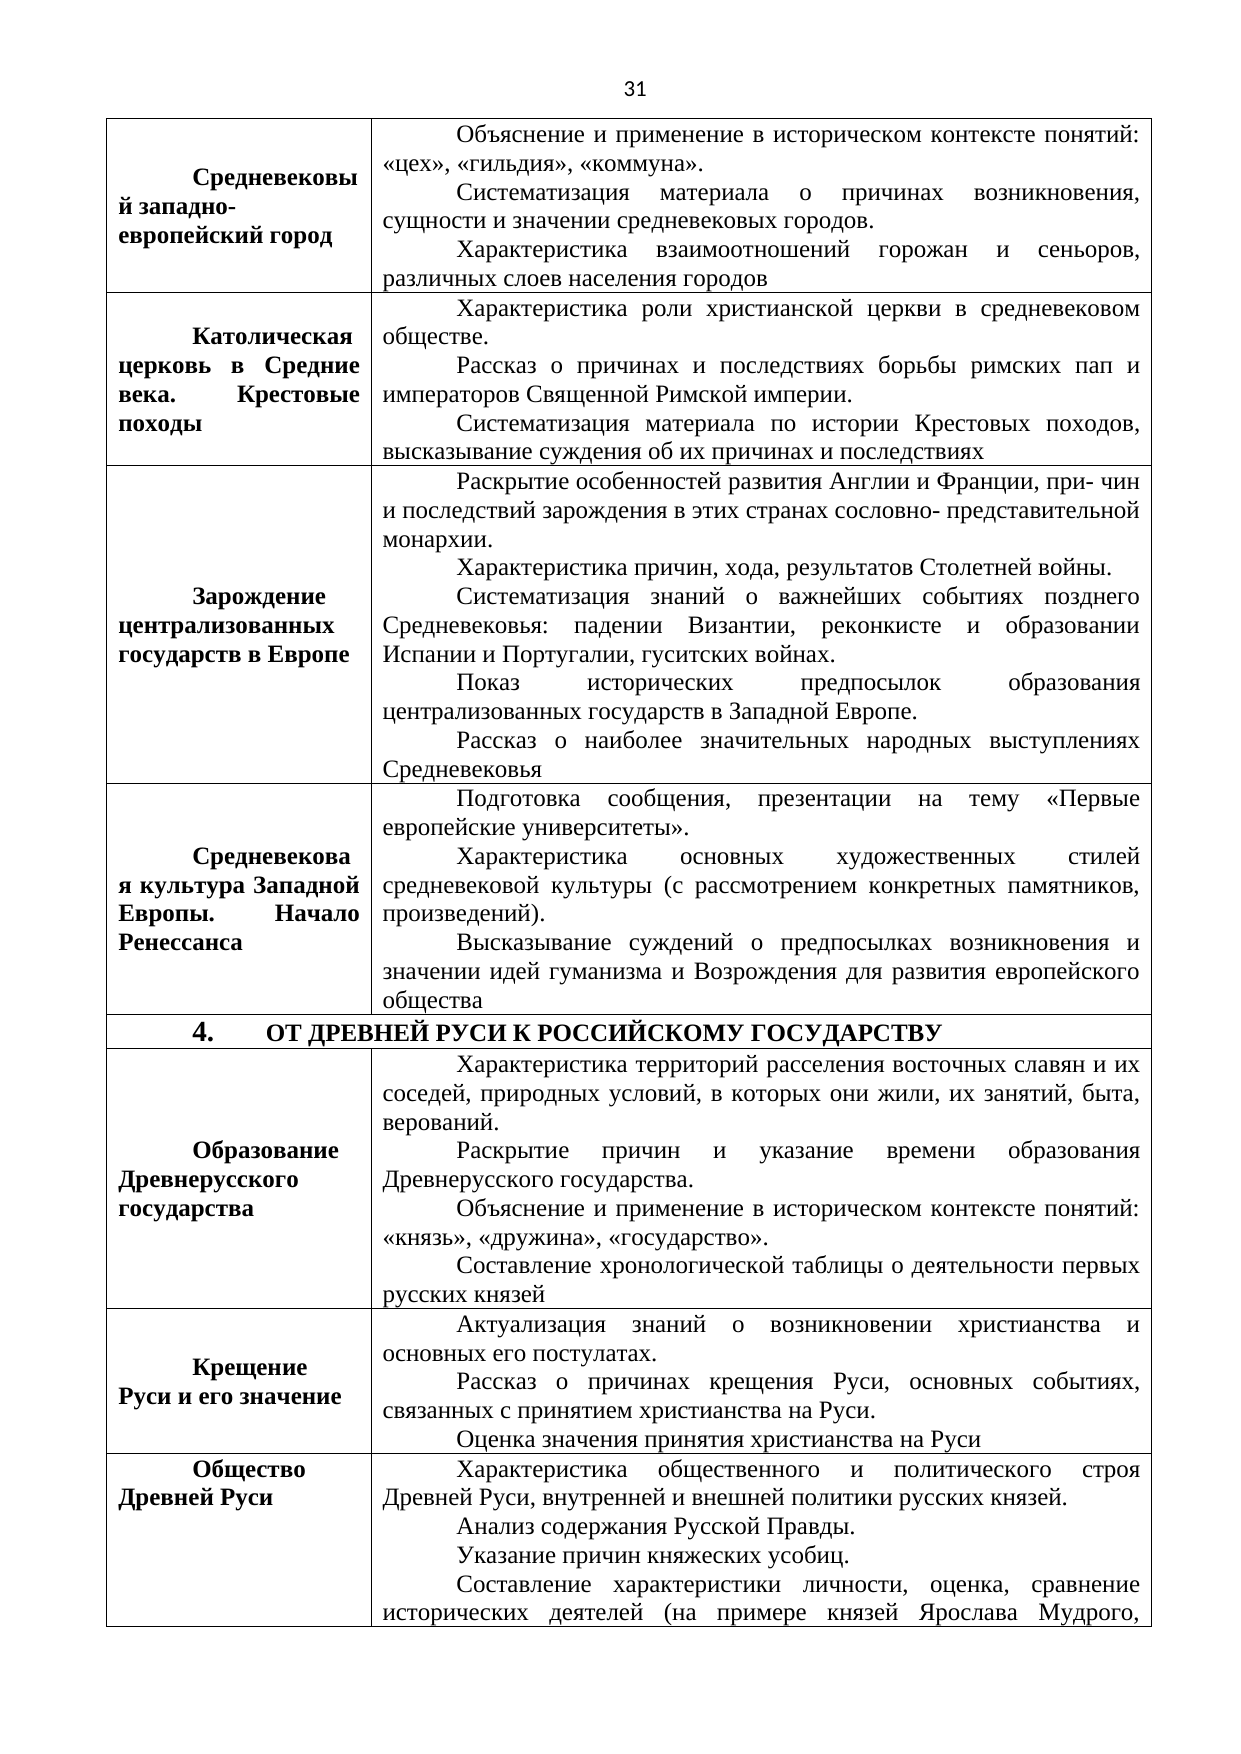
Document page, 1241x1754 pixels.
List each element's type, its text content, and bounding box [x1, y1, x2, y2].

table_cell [372, 1454, 1151, 1626]
table_cell Средневековый западно- европейский город [107, 119, 371, 292]
table_cell Объяснение и применение в историческом контексте понятий: «цех», «гильдия», «коммуна». Систематизация материала о причинах возникновения, сущности и значении средневековых городов. Характеристика взаимоотношений горожан и сеньоров, различных слоев населения городов [372, 119, 1151, 292]
table_cell Средневековая культура Западной Европы. Начало Ренессанса [107, 784, 371, 1013]
table_cell Раскрытие особенностей развития Англии и Франции, при- чин и последствий зарождения в этих странах сословно- представительной монархии. Характеристика причин, хода, результатов Столетней войны. Систематизация знаний о важнейших событиях позднего Средневековья: падении Византии, реконкисте и образовании Испании и Португалии, гуситских войнах. Показ исторических предпосылок образования централизованных государств в Западной Европе. Рассказ о наиболее значительных народных выступлениях Средневековья [372, 466, 1151, 782]
table_cell Образование Древнерусского государства [107, 1049, 371, 1308]
table_cell ОТ ДРЕВНЕЙ РУСИ К РОССИЙСКОМУ ГОСУДАРСТВУ [107, 1015, 1151, 1048]
table_cell Подготовка сообщения, презентации на тему «Первые европейские университеты». Характеристика основных художественных стилей средневековой культуры (с рассмотрением конкретных памятников, произведений). Высказывание суждений о предпосылках возникновения и значении идей гуманизма и Возрождения для развития европейского общества [372, 784, 1151, 1013]
table_cell Крещение Руси и его значение [107, 1309, 371, 1453]
table_cell Характеристика территорий расселения восточных славян и их соседей, природных условий, в которых они жили, их занятий, быта, верований. Раскрытие причин и указание времени образования Древнерусского государства. Объяснение и применение в историческом контексте понятий: «князь», «дружина», «государство». Составление хронологической таблицы о деятельности первых русских князей [372, 1049, 1151, 1308]
table_cell Зарождение централизованных государств в Европе [107, 466, 371, 782]
table_cell Характеристика роли христианской церкви в средневековом обществе. Рассказ о причинах и последствиях борьбы римских пап и императоров Священной Римской империи. Систематизация материала по истории Крестовых походов, высказывание суждения об их причинах и последствиях [372, 293, 1151, 465]
table_cell Католическая церковь в Средние века. Крестовые походы [107, 293, 371, 465]
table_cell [107, 1454, 371, 1626]
table_cell Актуализация знаний о возникновении христианства и основных его постулатах. Рассказ о причинах крещения Руси, основных событиях, связанных с принятием христианства на Руси. Оценка значения принятия христианства на Руси [372, 1309, 1151, 1453]
